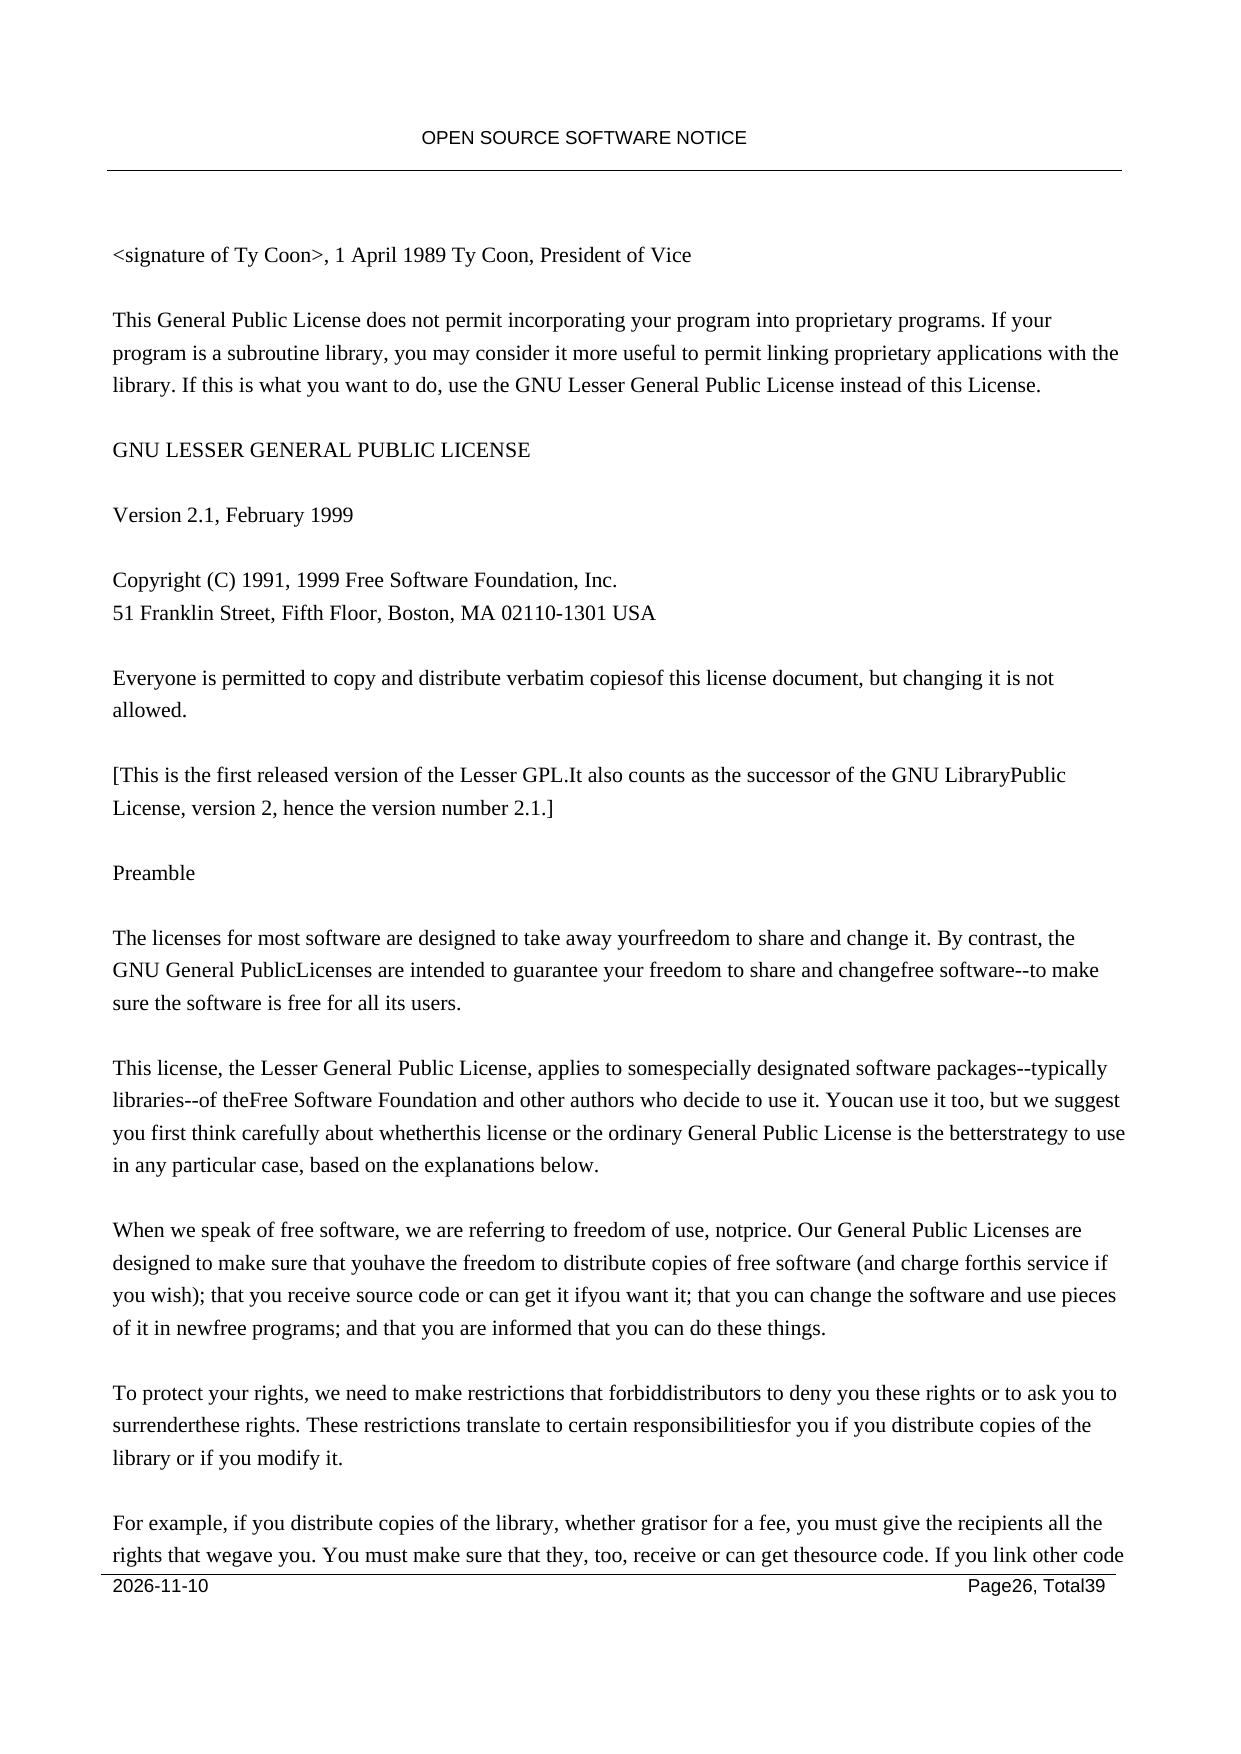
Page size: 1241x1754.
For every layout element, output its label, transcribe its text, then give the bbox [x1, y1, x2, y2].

text To protect your rights, we need to make restrictions that forbiddistributors to deny you these rights or to ask you to surrenderthese rights. These restrictions translate to certain responsibilitiesfor you if you distribute copies of the library or if you modify it. [112, 1376, 1128, 1474]
text 51 Franklin Street, Fifth Floor, Boston, MA 02110-1301 USA [112, 596, 1128, 629]
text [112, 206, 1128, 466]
text This license, the Lesser General Public License, applies to somespecially designated software packages--typically libraries--of theFree Software Foundation and other authors who decide to use it. Youcan use it too, but we suggest you first think carefully about whetherthis license or the ordinary General Public License is the betterstrategy to use in any particular case, based on the explanations below. [112, 1051, 1128, 1181]
text Copyright (C) 1991, 1999 Free Software Foundation, Inc. [112, 564, 1128, 596]
text Preamble [112, 856, 1128, 889]
text Everyone is permitted to copy and distribute verbatim copiesof this license document, but changing it is not allowed. [112, 661, 1128, 726]
text When we speak of free software, we are referring to freedom of use, notprice. Our General Public Licenses are designed to make sure that youhave the freedom to distribute copies of free software (and charge forthis service if you wish); that you receive source code or can get it ifyou want it; that you can change the software and use pieces of it in newfree programs; and that you are informed that you can do these things. [112, 1214, 1128, 1344]
text Version 2.1, February 1999 [112, 499, 1128, 531]
text The licenses for most software are designed to take away yourfreedom to share and change it. By contrast, the GNU General PublicLicenses are intended to guarantee your freedom to share and changefree software--to make sure the software is free for all its users. [112, 921, 1128, 1019]
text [112, 1506, 1128, 1571]
text [This is the first released version of the Lesser GPL.It also counts as the successor of the GNU LibraryPublic License, version 2, hence the version number 2.1.] [112, 759, 1128, 824]
